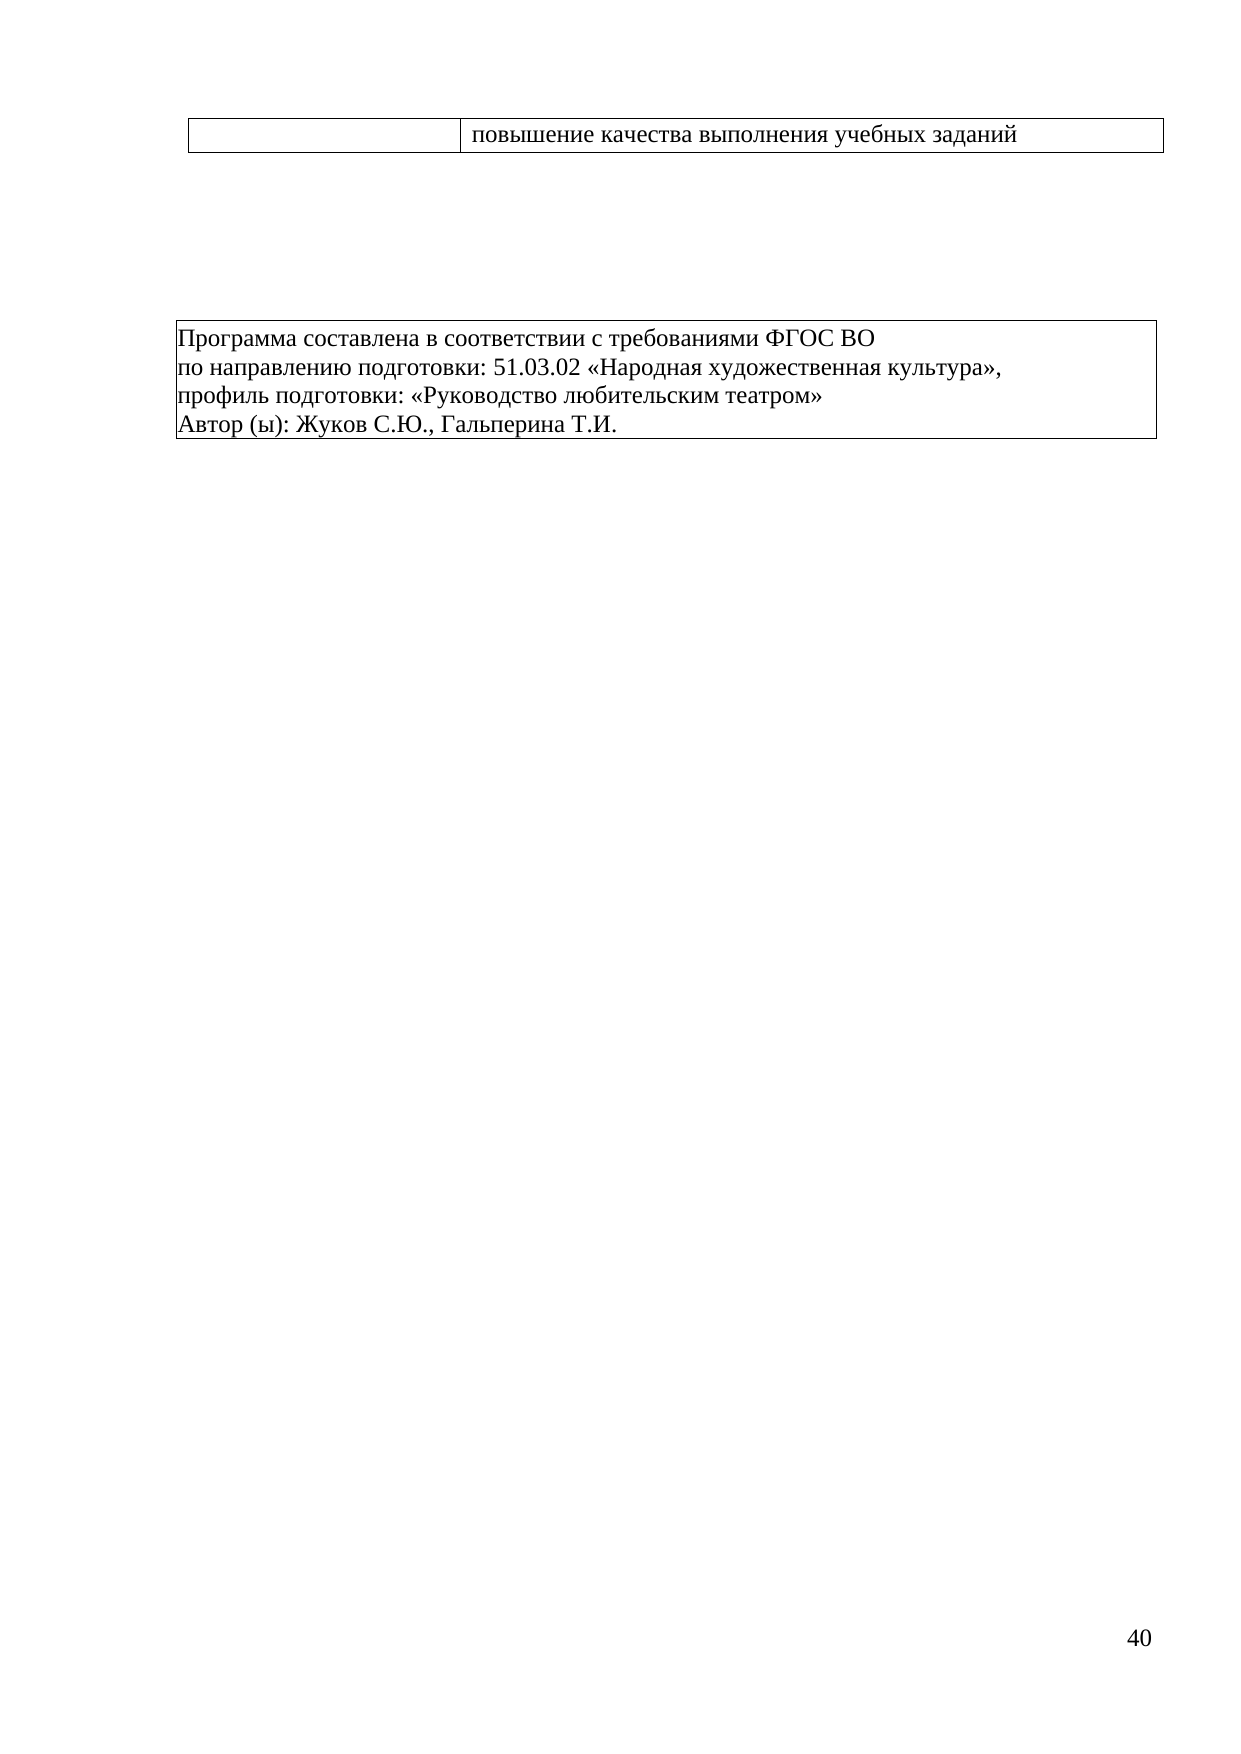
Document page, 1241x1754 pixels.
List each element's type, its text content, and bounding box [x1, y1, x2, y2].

text по направлению подготовки: 51.03.02 «Народная художественная культура», [177, 352, 1152, 381]
text Автор (ы): Жуков С.Ю., Гальперина Т.И. [177, 406, 1156, 438]
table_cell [189, 119, 460, 152]
text профиль подготовки: «Руководство любительским театром» [177, 381, 1152, 406]
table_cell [461, 119, 1163, 152]
text Программа составлена в соответствии с требованиями ФГОС ВО [177, 321, 1156, 352]
